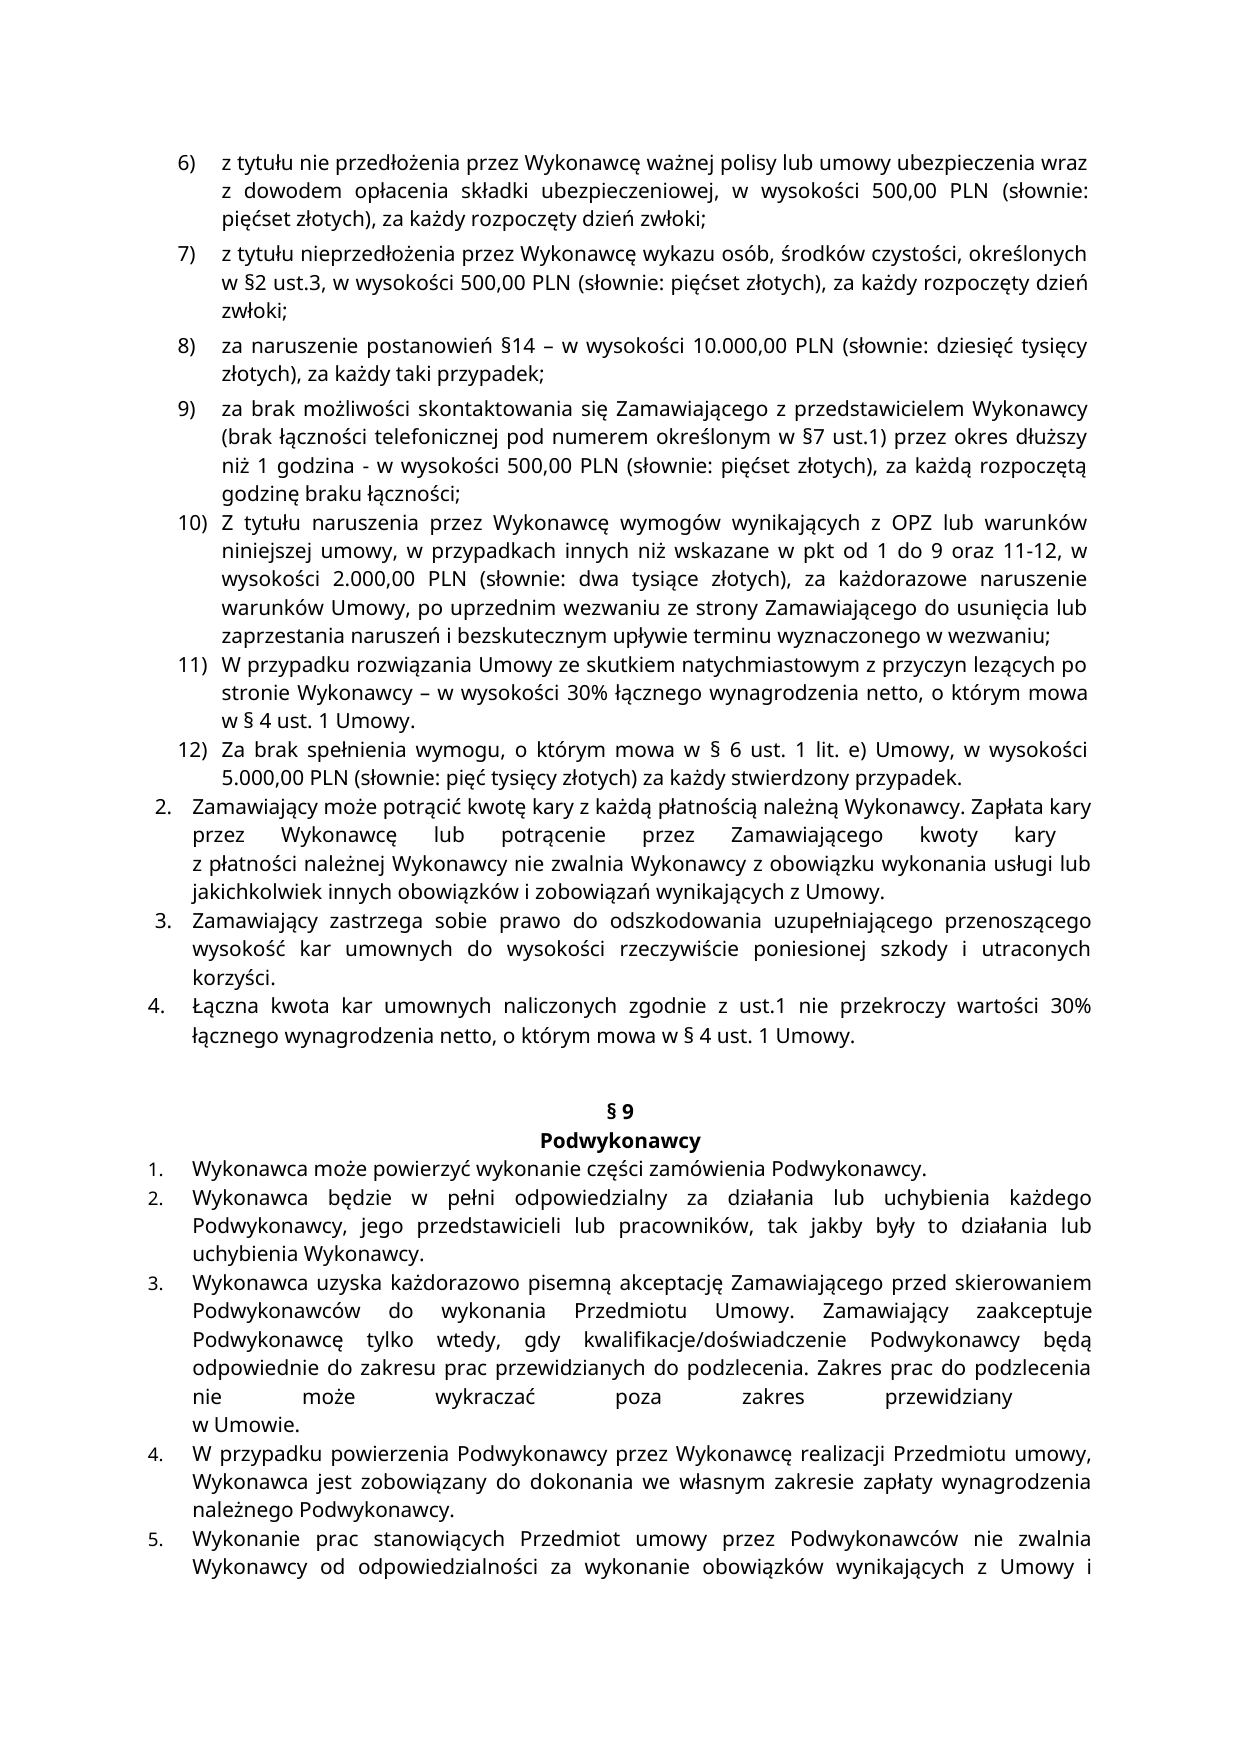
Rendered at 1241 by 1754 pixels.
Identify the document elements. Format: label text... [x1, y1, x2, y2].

list z tytułu nie przedłożenia przez Wykonawcę ważnej polisy lub umowy ubezpieczenia wraz z dowodem opłacenia składki ubezpieczeniowej, w wysokości 500,00 PLN (słownie: pięćset złotych), za każdy rozpoczęty dzień zwłoki; [177, 148, 1088, 233]
list W przypadku rozwiązania Umowy ze skutkiem natychmiastowym z przyczyn lezących po stronie Wykonawcy – w wysokości 30% łącznego wynagrodzenia netto, o którym mowa w § 4 ust. 1 Umowy. [177, 650, 1088, 735]
list za brak możliwości skontaktowania się Zamawiającego z przedstawicielem Wykonawcy (brak łączności telefonicznej pod numerem określonym w §7 ust.1) przez okres dłuższy niż 1 godzina - w wysokości 500,00 PLN (słownie: pięćset złotych), za każdą rozpoczętą godzinę braku łączności; [177, 394, 1088, 508]
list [148, 1524, 1093, 1581]
text Podwykonawcy [148, 1126, 1093, 1154]
list Zamawiający może potrącić kwotę kary z każdą płatnością należną Wykonawcy. Zapłata kary przez Wykonawcę lub potrącenie przez Zamawiającego kwoty kary z płatności należnej Wykonawcy nie zwalnia Wykonawcy z obowiązku wykonania usługi lub jakichkolwiek innych obowiązków i zobowiązań wynikających z Umowy. [154, 792, 1093, 906]
list Wykonawca będzie w pełni odpowiedzialny za działania lub uchybienia każdego Podwykonawcy, jego przedstawicieli lub pracowników, tak jakby były to działania lub uchybienia Wykonawcy. [148, 1183, 1093, 1268]
list Zamawiający zastrzega sobie prawo do odszkodowania uzupełniającego przenoszącego wysokość kar umownych do wysokości rzeczywiście poniesionej szkody i utraconych korzyści. [154, 906, 1093, 991]
list z tytułu nieprzedłożenia przez Wykonawcę wykazu osób, środków czystości, określonych w §2 ust.3, w wysokości 500,00 PLN (słownie: pięćset złotych), za każdy rozpoczęty dzień zwłoki; [177, 239, 1088, 324]
list Z tytułu naruszenia przez Wykonawcę wymogów wynikających z OPZ lub warunków niniejszej umowy, w przypadkach innych niż wskazane w pkt od 1 do 9 oraz 11-12, w wysokości 2.000,00 PLN (słownie: dwa tysiące złotych), za każdorazowe naruszenie warunków Umowy, po uprzednim wezwaniu ze strony Zamawiającego do usunięcia lub zaprzestania naruszeń i bezskutecznym upływie terminu wyznaczonego w wezwaniu; [177, 508, 1088, 650]
list za naruszenie postanowień §14 – w wysokości 10.000,00 PLN (słownie: dziesięć tysięcy złotych), za każdy taki przypadek; [177, 331, 1088, 388]
list Wykonawca uzyska każdorazowo pisemną akceptację Zamawiającego przed skierowaniem Podwykonawców do wykonania Przedmiotu Umowy. Zamawiający zaakceptuje Podwykonawcę tylko wtedy, gdy kwalifikacje/doświadczenie Podwykonawcy będą odpowiednie do zakresu prac przewidzianych do podzlecenia. Zakres prac do podzlecenia nie może wykraczać poza zakres przewidziany w Umowie. [148, 1268, 1093, 1439]
list Za brak spełnienia wymogu, o którym mowa w § 6 ust. 1 lit. e) Umowy, w wysokości 5.000,00 PLN (słownie: pięć tysięcy złotych) za każdy stwierdzony przypadek. [177, 735, 1088, 792]
list W przypadku powierzenia Podwykonawcy przez Wykonawcę realizacji Przedmiotu umowy, Wykonawca jest zobowiązany do dokonania we własnym zakresie zapłaty wynagrodzenia należnego Podwykonawcy. [148, 1439, 1093, 1524]
list Łączna kwota kar umownych naliczonych zgodnie z ust.1 nie przekroczy wartości 30% łącznego wynagrodzenia netto, o którym mowa w § 4 ust. 1 Umowy. [148, 991, 1093, 1050]
list Wykonawca może powierzyć wykonanie części zamówienia Podwykonawcy. [148, 1154, 1093, 1183]
text § 9 [148, 1097, 1093, 1126]
